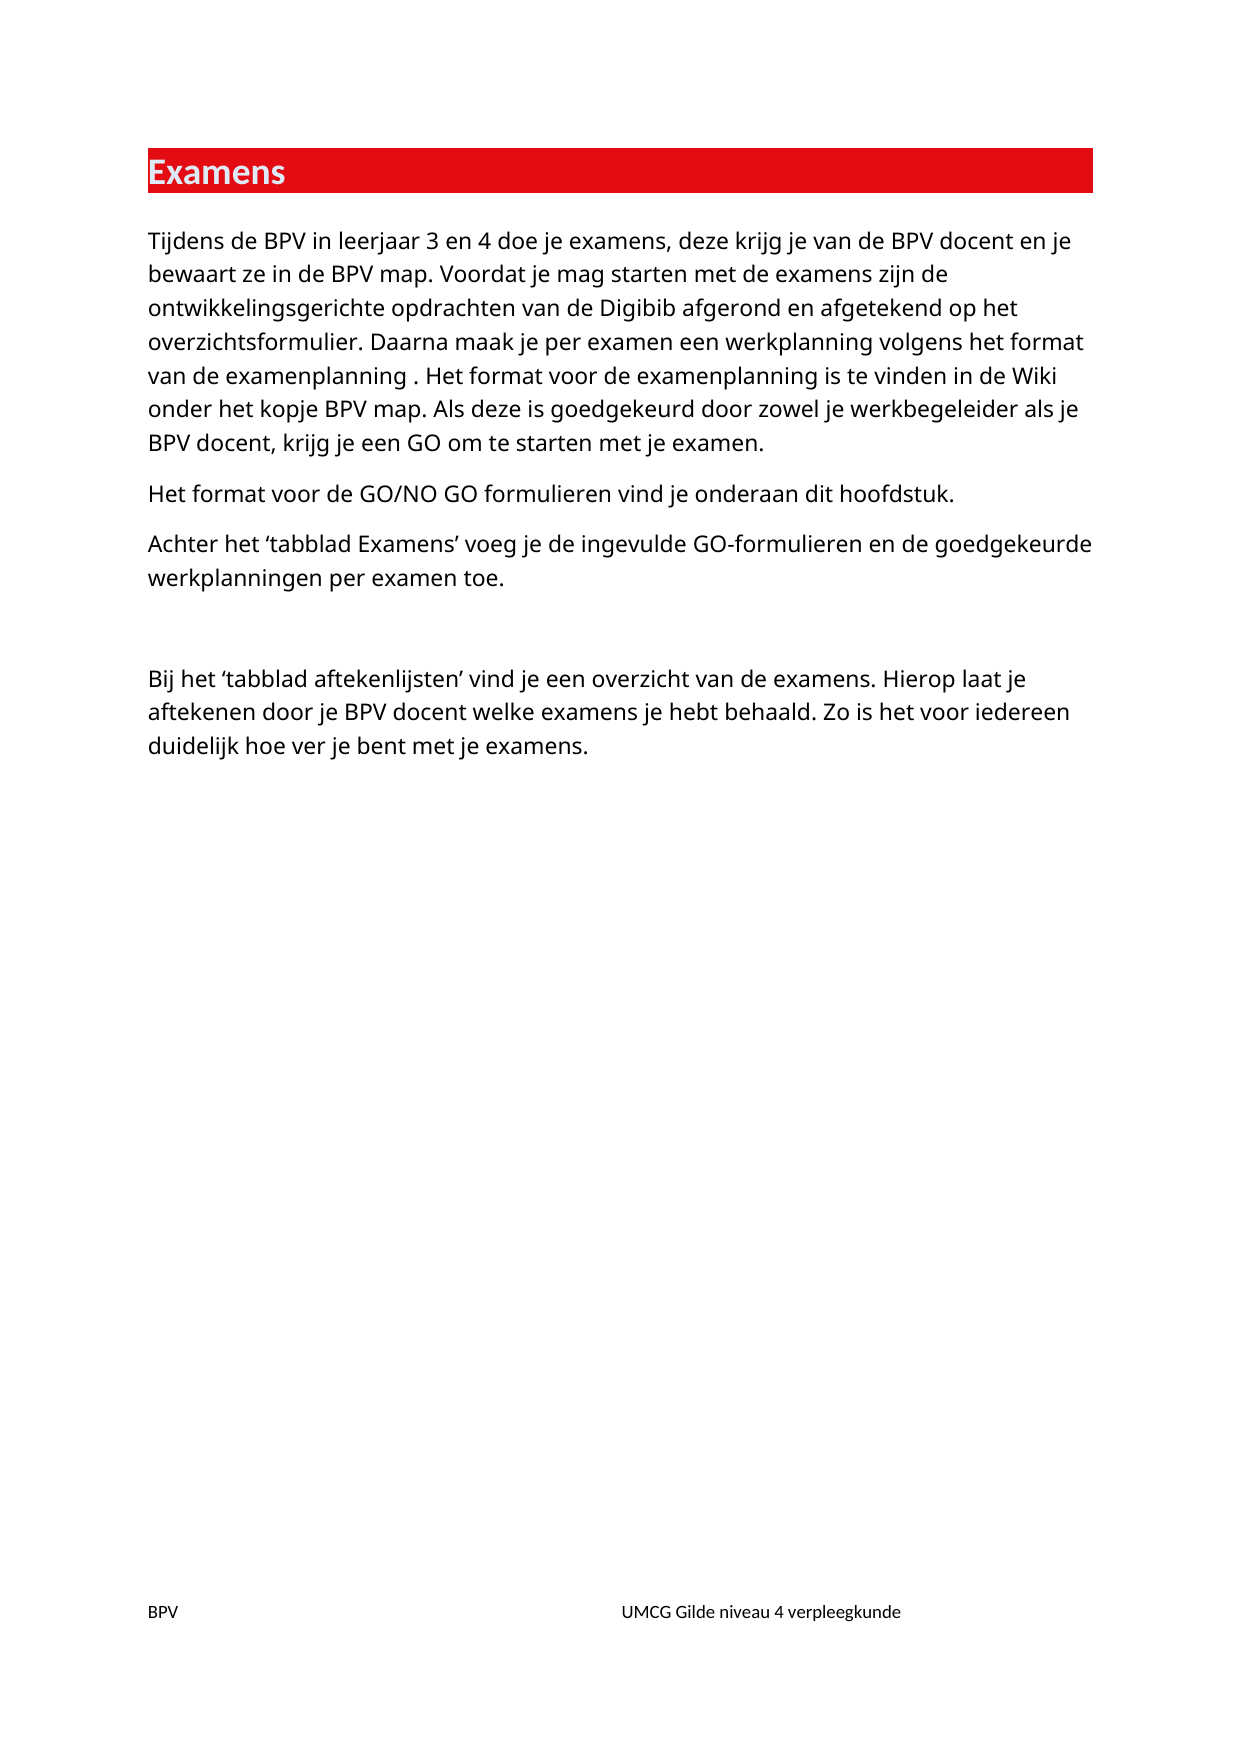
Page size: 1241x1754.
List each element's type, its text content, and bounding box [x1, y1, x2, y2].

text Tijdens de BPV in leerjaar 3 en 4 doe je examens, deze krijg je van de BPV docent en je bewaart ze in de BPV map. Voordat je mag starten met de examens zijn de ontwikkelingsgerichte opdrachten van de Digibib afgerond en afgetekend op het overzichtsformulier. Daarna maak je per examen een werkplanning volgens het format van de examenplanning . Het format voor de examenplanning is te vinden in de Wiki onder het kopje BPV map. Als deze is goedgekeurd door zowel je werkbegeleider als je BPV docent, krijg je een GO om te starten met je examen. [148, 225, 1093, 458]
text Het format voor de GO/NO GO formulieren vind je onderaan dit hoofdstuk. [148, 478, 1093, 509]
text Bij het ‘tabblad aftekenlijsten’ vind je een overzicht van de examens. Hierop laat je aftekenen door je BPV docent welke examens je hebt behaald. Zo is het voor iedereen duidelijk hoe ver je bent met je examens. [148, 663, 1093, 761]
text Achter het ‘tabblad Examens’ voeg je de ingevulde GO-formulieren en de goedgekeurde werkplanningen per examen toe. [148, 528, 1093, 593]
subtitle Examens [148, 148, 1093, 193]
